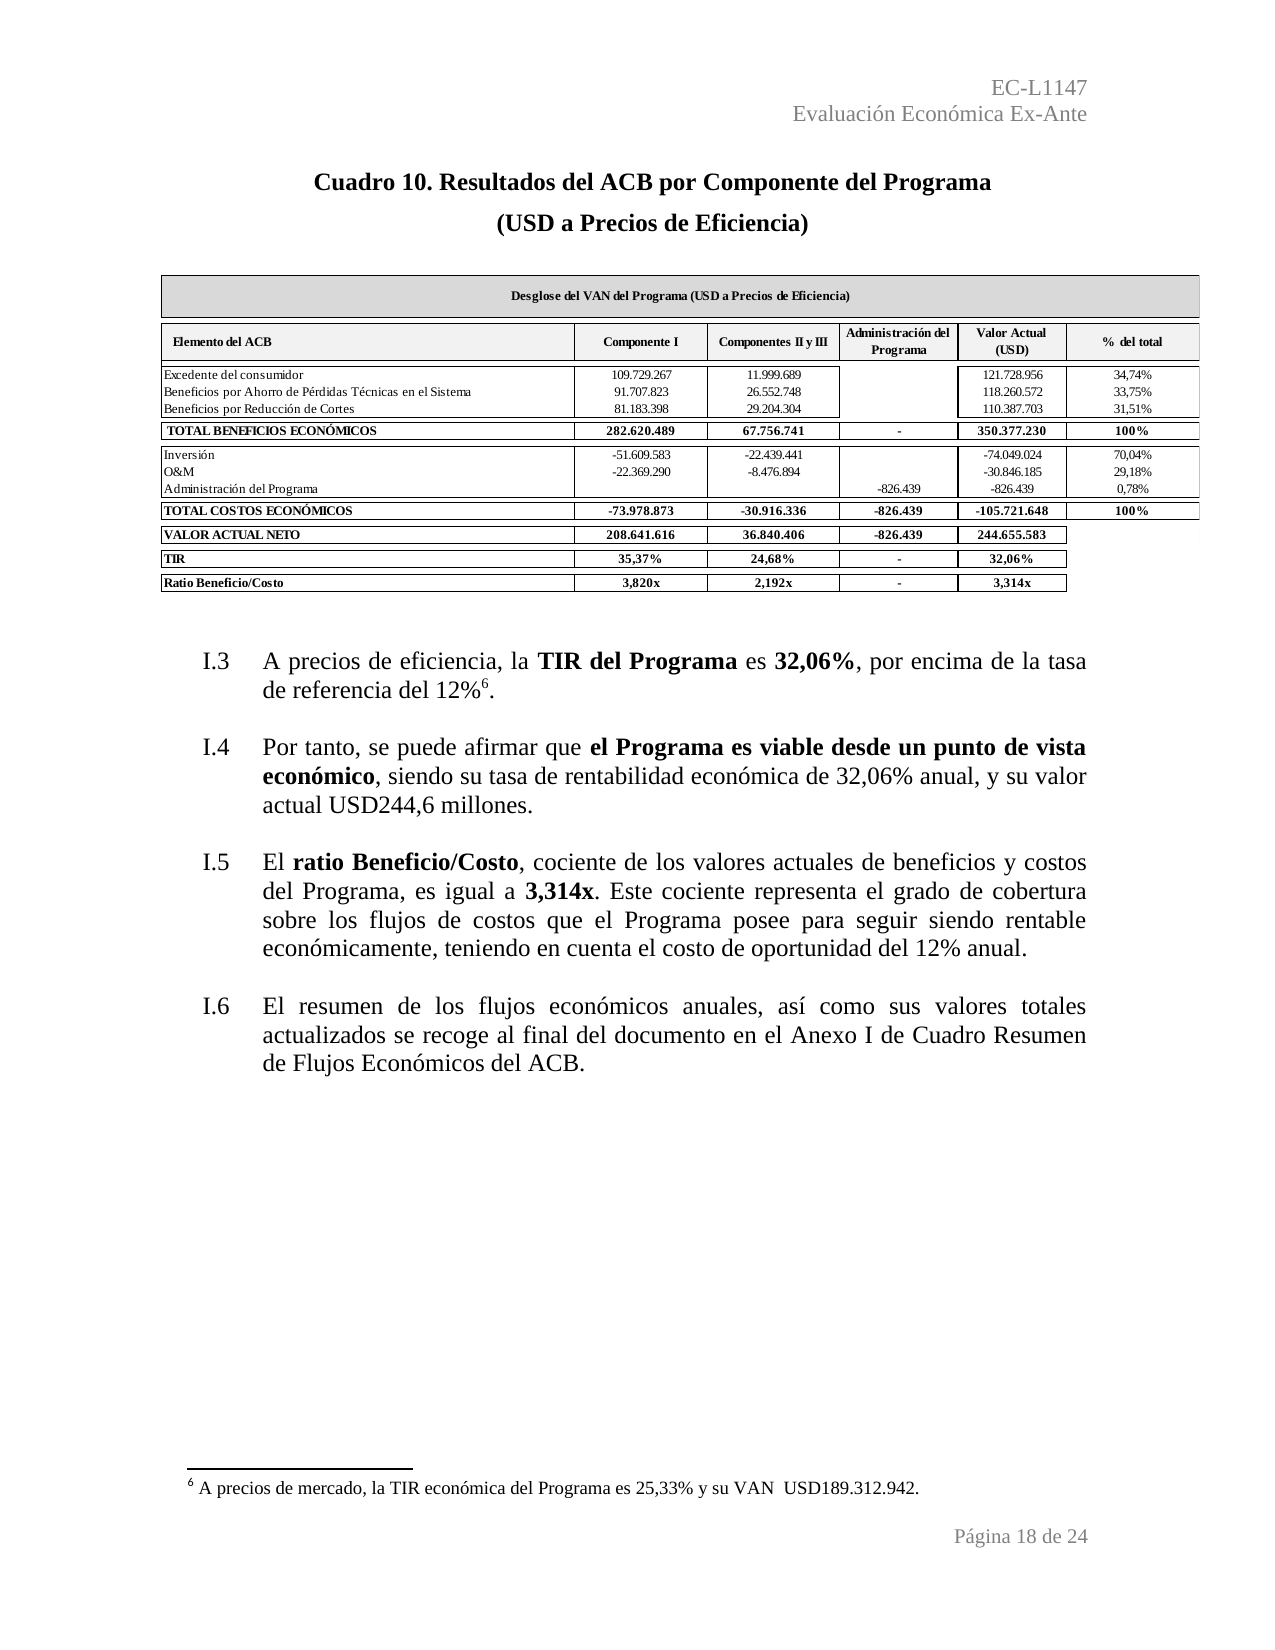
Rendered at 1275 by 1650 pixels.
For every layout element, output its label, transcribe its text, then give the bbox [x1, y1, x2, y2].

list A precios de eficiencia, la TIR del Programa es 32,06%, por encima de la tasa de referencia del 12%. [202, 646, 1087, 703]
list Por tanto, se puede afirmar que el Programa es viable desde un punto de vista económico, siendo su tasa de rentabilidad económica de 32,06% anual, y su valor actual USD244,6 millones. [202, 732, 1087, 818]
text (USD a Precios de Eficiencia) [217, 208, 1087, 237]
text Cuadro 10. Resultados del ACB por Componente del Programa [217, 167, 1087, 196]
list El ratio Beneficio/Costo, cociente de los valores actuales de beneficios y costos del Programa, es igual a 3,314x. Este cociente representa el grado de cobertura sobre los flujos de costos que el Programa posee para seguir siendo rentable económicamente, teniendo en cuenta el costo de oportunidad del 12% anual. [202, 847, 1087, 962]
list El resumen de los flujos económicos anuales, así como sus valores totales actualizados se recoge al final del documento en el Anexo I de Cuadro Resumen de Flujos Económicos del ACB. [202, 991, 1087, 1077]
